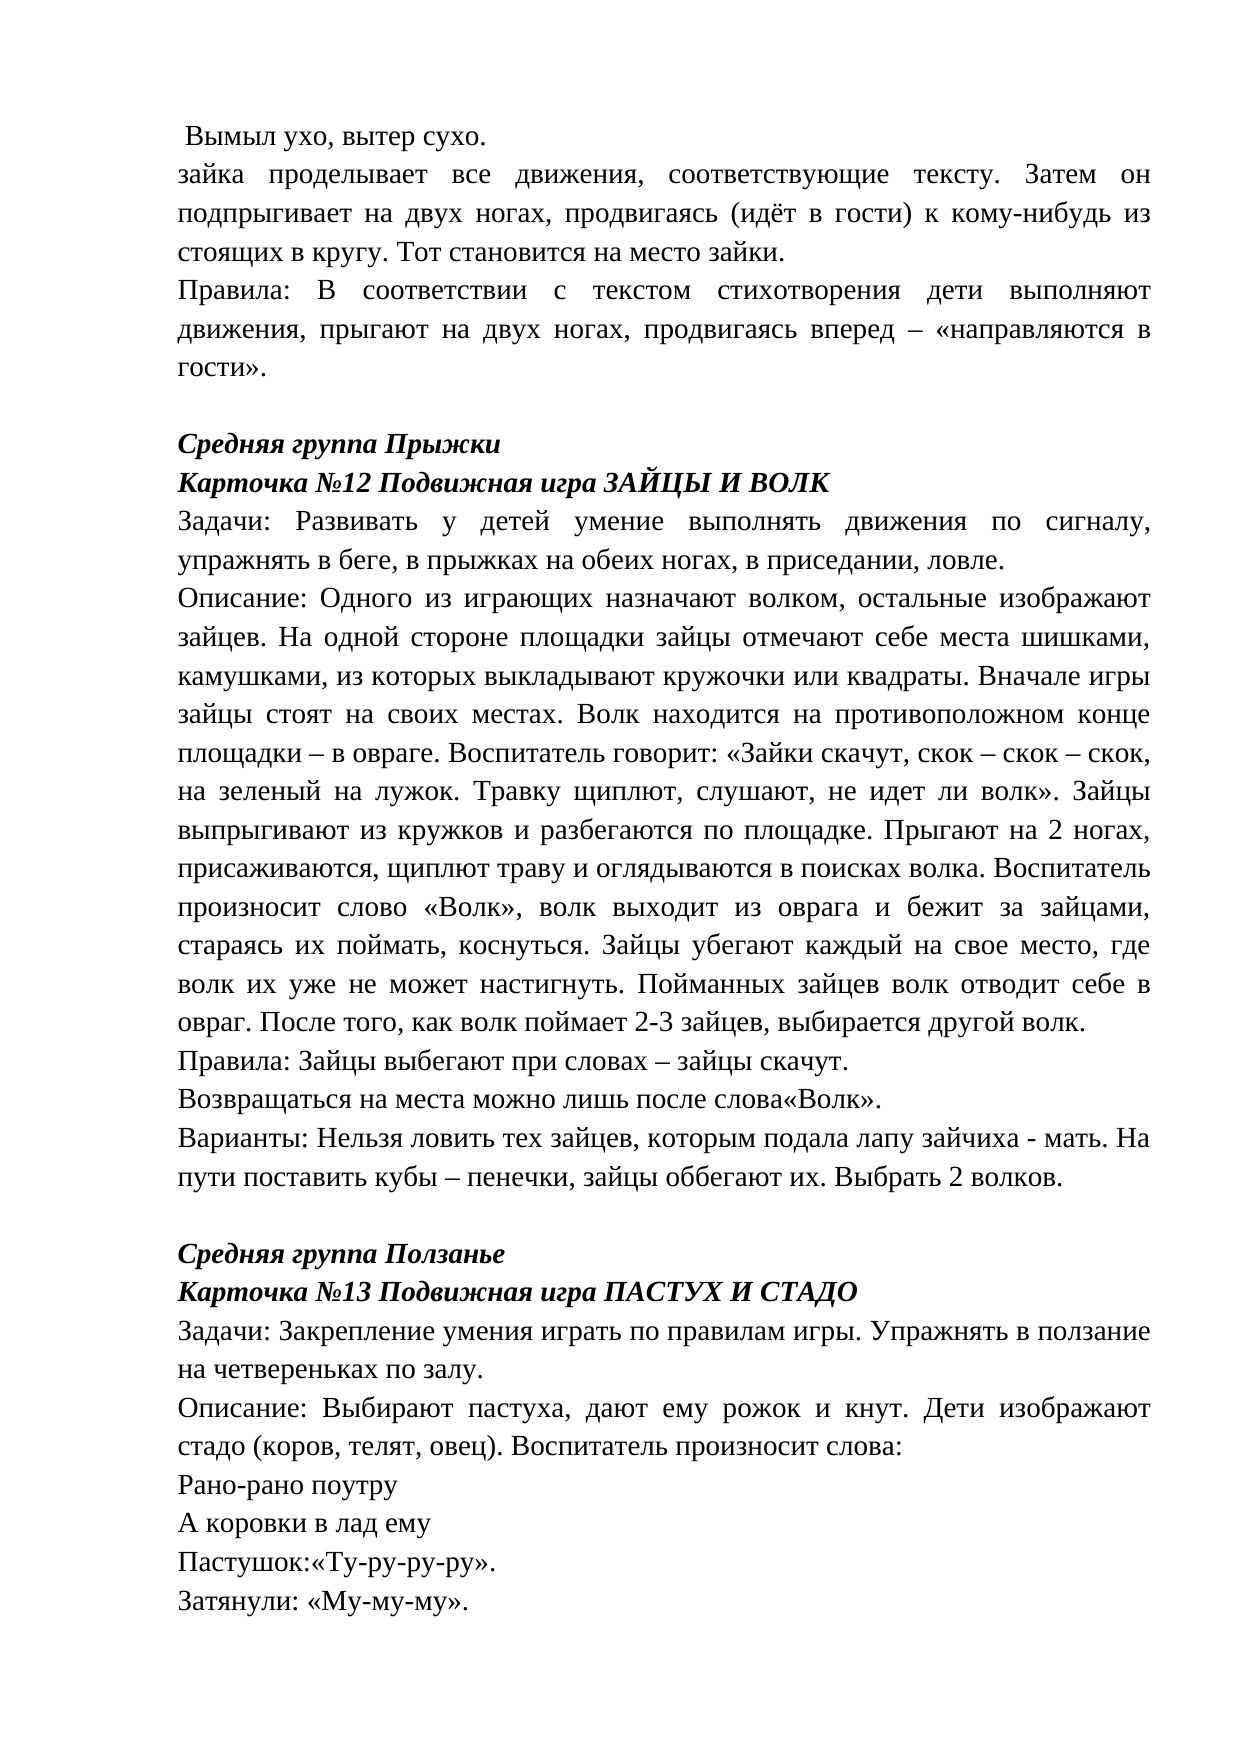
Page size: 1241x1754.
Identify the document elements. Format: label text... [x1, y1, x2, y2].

text Пастушок:«Ту-ру-ру-ру». [177, 1544, 1152, 1578]
text Карточка №13 Подвижная игра ПАСТУХ И СТАДО [177, 1274, 1152, 1308]
text Задачи: Развивать у детей умение выполнять движения по сигналу, упражнять в беге, в прыжках на обеих ногах, в приседании, ловле. [177, 503, 1152, 576]
text Задачи: Закрепление умения играть по правилам игры. Упражнять в ползание на четвереньках по залу. [177, 1313, 1152, 1385]
text Правила: В соответствии с текстом стихотворения дети выполняют движения, прыгают на двух ногах, продвигаясь вперед – «направляются в гости». [177, 272, 1152, 383]
text Средняя группа Ползанье [177, 1236, 1152, 1269]
text Варианты: Нельзя ловить тех зайцев, которым подала лапу зайчиха - мать. На пути поставить кубы – пенечки, зайцы оббегают их. Выбрать 2 волков. [177, 1120, 1152, 1192]
text Возвращаться на места можно лишь после слова«Волк». [177, 1082, 1152, 1115]
text зайка проделывает все движения, соответствующие тексту. Затем он подпрыгивает на двух ногах, продвигаясь (идёт в гости) к кому-нибудь из стоящих в кругу. Тот становится на место зайки. [177, 157, 1152, 267]
text Средняя группа Прыжки [177, 426, 1152, 460]
text А коровки в лад ему [177, 1506, 1152, 1539]
text Правила: Зайцы выбегают при словах – зайцы скачут. [177, 1043, 1152, 1077]
text Описание: Выбирают пастуха, дают ему рожок и кнут. Дети изображают стадо (коров, телят, овец). Воспитатель произносит слова: [177, 1390, 1152, 1462]
text Вымыл ухо, вытер сухо. [177, 118, 1152, 152]
text Описание: Одного из играющих назначают волком, остальные изображают зайцев. На одной стороне площадки зайцы отмечают себе места шишками, камушками, из которых выкладывают кружочки или квадраты. Вначале игры зайцы стоят на своих местах. Волк находится на противоположном конце площадки – в овраге. Воспитатель говорит: «Зайки скачут, скок – скок – скок, на зеленый на лужок. Травку щиплют, слушают, не идет ли волк». Зайцы выпрыгивают из кружков и разбегаются по площадке. Прыгают на 2 ногах, присаживаются, щиплют траву и оглядываются в поисках волка. Воспитатель произносит слово «Волк», волк выходит из оврага и бежит за зайцами, стараясь их поймать, коснуться. Зайцы убегают каждый на свое место, где волк их уже не может настигнуть. Пойманных зайцев волк отводит себе в овраг. После того, как волк поймает 2-3 зайцев, выбирается другой волк. [177, 581, 1152, 1038]
text Затянули: «Му-му-му». [177, 1583, 1152, 1616]
text Карточка №12 Подвижная игра ЗАЙЦЫ И ВОЛК [177, 465, 1152, 498]
text Рано-рано поутру [177, 1467, 1152, 1501]
